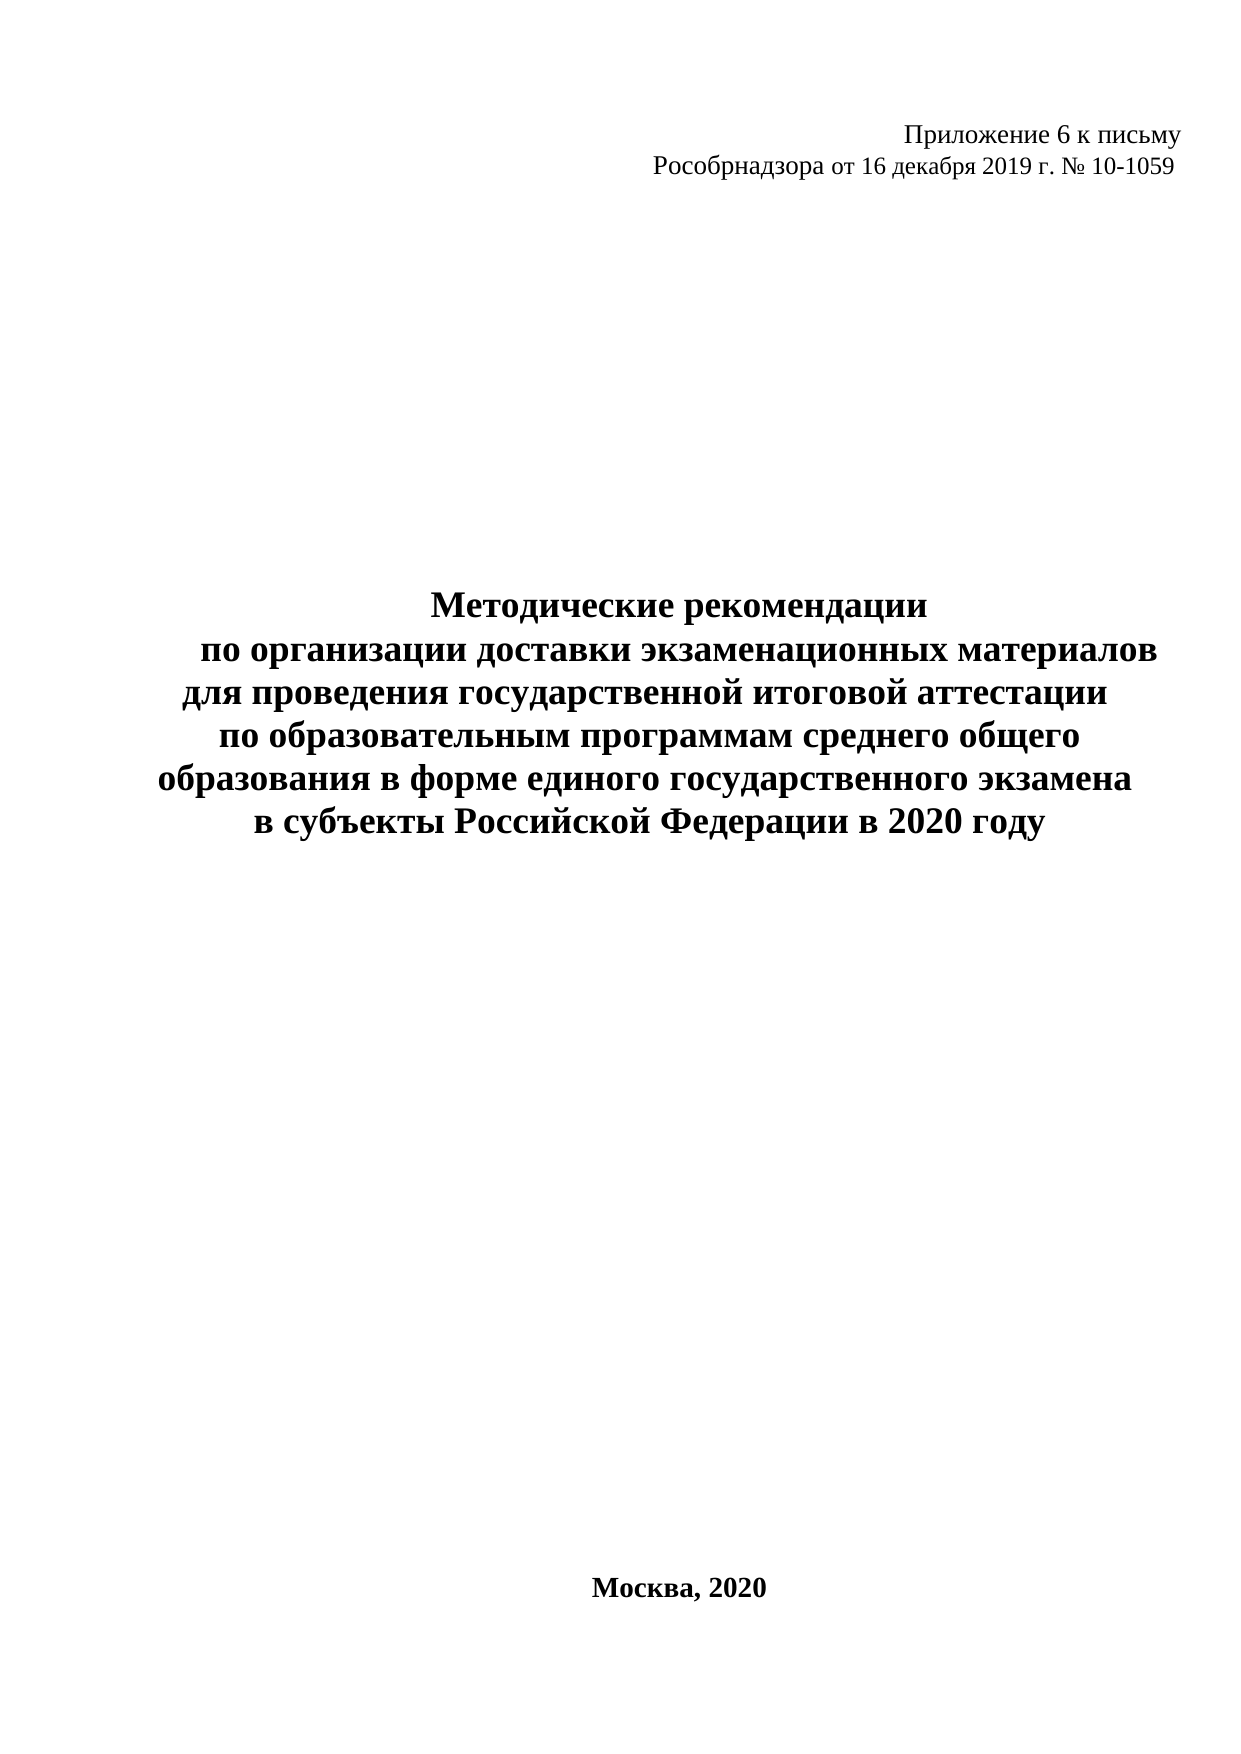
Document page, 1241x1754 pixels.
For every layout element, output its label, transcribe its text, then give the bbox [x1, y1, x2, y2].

text Рособрнадзора от 16 декабря 2019 г. № 10-1059 [118, 149, 1181, 180]
text Москва, 2020 [118, 1570, 1181, 1603]
text Приложение 6 к письму [118, 118, 1181, 149]
text по организации доставки экзаменационных материалов для проведения государственной итоговой аттестации по образовательным программам среднего общего образования в форме единого государственного экзамена в субъекты Российской Федерации в 2020 году [118, 626, 1181, 842]
text Методические рекомендации [118, 583, 1181, 626]
